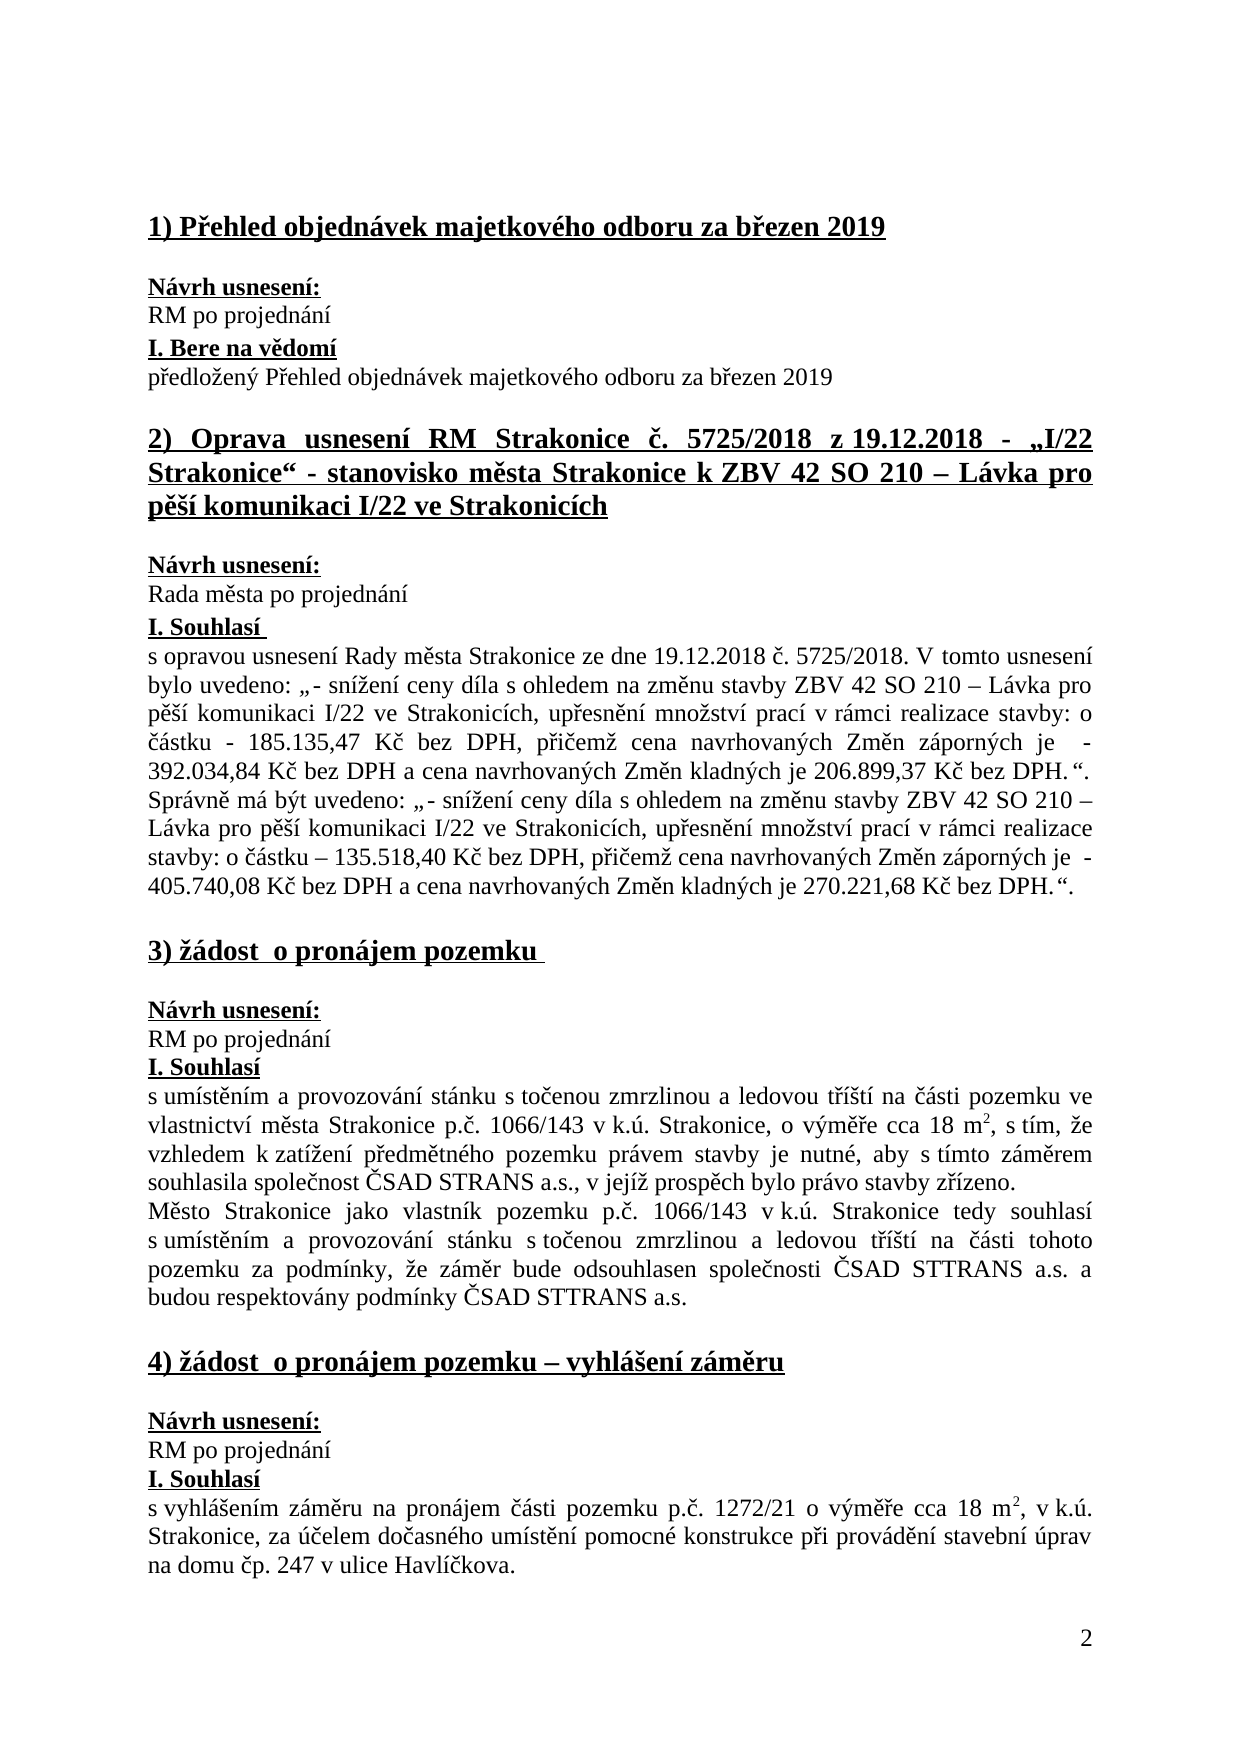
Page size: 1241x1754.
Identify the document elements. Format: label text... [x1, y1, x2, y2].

subtitle I. Bere na vědomí [148, 333, 1093, 362]
subtitle I. Souhlasí [148, 612, 1093, 641]
text Návrh usnesení: [148, 272, 1093, 300]
text Návrh usnesení: [148, 1406, 1093, 1435]
text RM po projednání [148, 300, 1093, 329]
subtitle 2) Oprava usnesení RM Strakonice č. 5725/2018 z 19.12.2018 - „I/22 Strakonice“ - stanovisko města Strakonice k ZBV 42 SO 210 – Lávka pro pěší komunikaci I/22 ve Strakonicích [148, 485, 1093, 522]
text RM po projednání [148, 1435, 1093, 1464]
subtitle 3) žádost o pronájem pozemku [148, 933, 1093, 966]
subtitle 1) Přehled objednávek majetkového odboru za březen 2019 [148, 209, 1093, 243]
subtitle 2) Oprava usnesení RM Strakonice č. 5725/2018 z 19.12.2018 - „I/22 Strakonice“ - stanovisko města Strakonice k ZBV 42 SO 210 – Lávka pro pěší komunikaci I/22 ve Strakonicích [148, 421, 1093, 450]
text Návrh usnesení: [148, 995, 1093, 1024]
text RM po projednání [148, 1024, 1093, 1052]
text s vyhlášením záměru na pronájem části pozemku p.č. 1272/21 o výměře cca 18 m2, v k.ú. Strakonice, za účelem dočasného umístění pomocné konstrukce při provádění stavební úprav na domu čp. 247 v ulice Havlíčkova. [148, 1493, 1093, 1579]
text předložený Přehled objednávek majetkového odboru za březen 2019 [148, 362, 1093, 391]
text s umístěním a provozování stánku s točenou zmrzlinou a ledovou tříští na části pozemku ve vlastnictví města Strakonice p.č. 1066/143 v k.ú. Strakonice, o výměře cca 18 m2, s tím, že vzhledem k zatížení předmětného pozemku právem stavby je nutné, aby s tímto záměrem souhlasila společnost ČSAD STRANS a.s., v jejíž prospěch bylo právo stavby zřízeno. [148, 1081, 1093, 1196]
text I. Souhlasí [148, 1464, 1093, 1493]
text s opravou usnesení Rady města Strakonice ze dne 19.12.2018 č. 5725/2018. V tomto usnesení bylo uvedeno: „- snížení ceny díla s ohledem na změnu stavby ZBV 42 SO 210 – Lávka pro pěší komunikaci I/22 ve Strakonicích, upřesnění množství prací v rámci realizace stavby: o částku - 185.135,47 Kč bez DPH, přičemž cena navrhovaných Změn záporných je - 392.034,84 Kč bez DPH a cena navrhovaných Změn kladných je 206.899,37 Kč bez DPH.“. Správně má být uvedeno: „- snížení ceny díla s ohledem na změnu stavby ZBV 42 SO 210 – Lávka pro pěší komunikaci I/22 ve Strakonicích, upřesnění množství prací v rámci realizace stavby: o částku – 135.518,40 Kč bez DPH, přičemž cena navrhovaných Změn záporných je - 405.740,08 Kč bez DPH a cena navrhovaných Změn kladných je 270.221,68 Kč bez DPH.“. [148, 641, 1093, 900]
text Rada města po projednání [148, 579, 1093, 608]
subtitle 4) žádost o pronájem pozemku – vyhlášení záměru [148, 1344, 1093, 1378]
subtitle 2) Oprava usnesení RM Strakonice č. 5725/2018 z 19.12.2018 - „I/22 Strakonice“ - stanovisko města Strakonice k ZBV 42 SO 210 – Lávka pro pěší komunikaci I/22 ve Strakonicích [148, 452, 1093, 484]
text Návrh usnesení: [148, 551, 1093, 579]
text Město Strakonice jako vlastník pozemku p.č. 1066/143 v k.ú. Strakonice tedy souhlasí s umístěním a provozování stánku s točenou zmrzlinou a ledovou tříští na části tohoto pozemku za podmínky, že záměr bude odsouhlasen společnosti ČSAD STTRANS a.s. a budou respektovány podmínky ČSAD STTRANS a.s. [148, 1196, 1093, 1311]
text I. Souhlasí [148, 1052, 1093, 1081]
